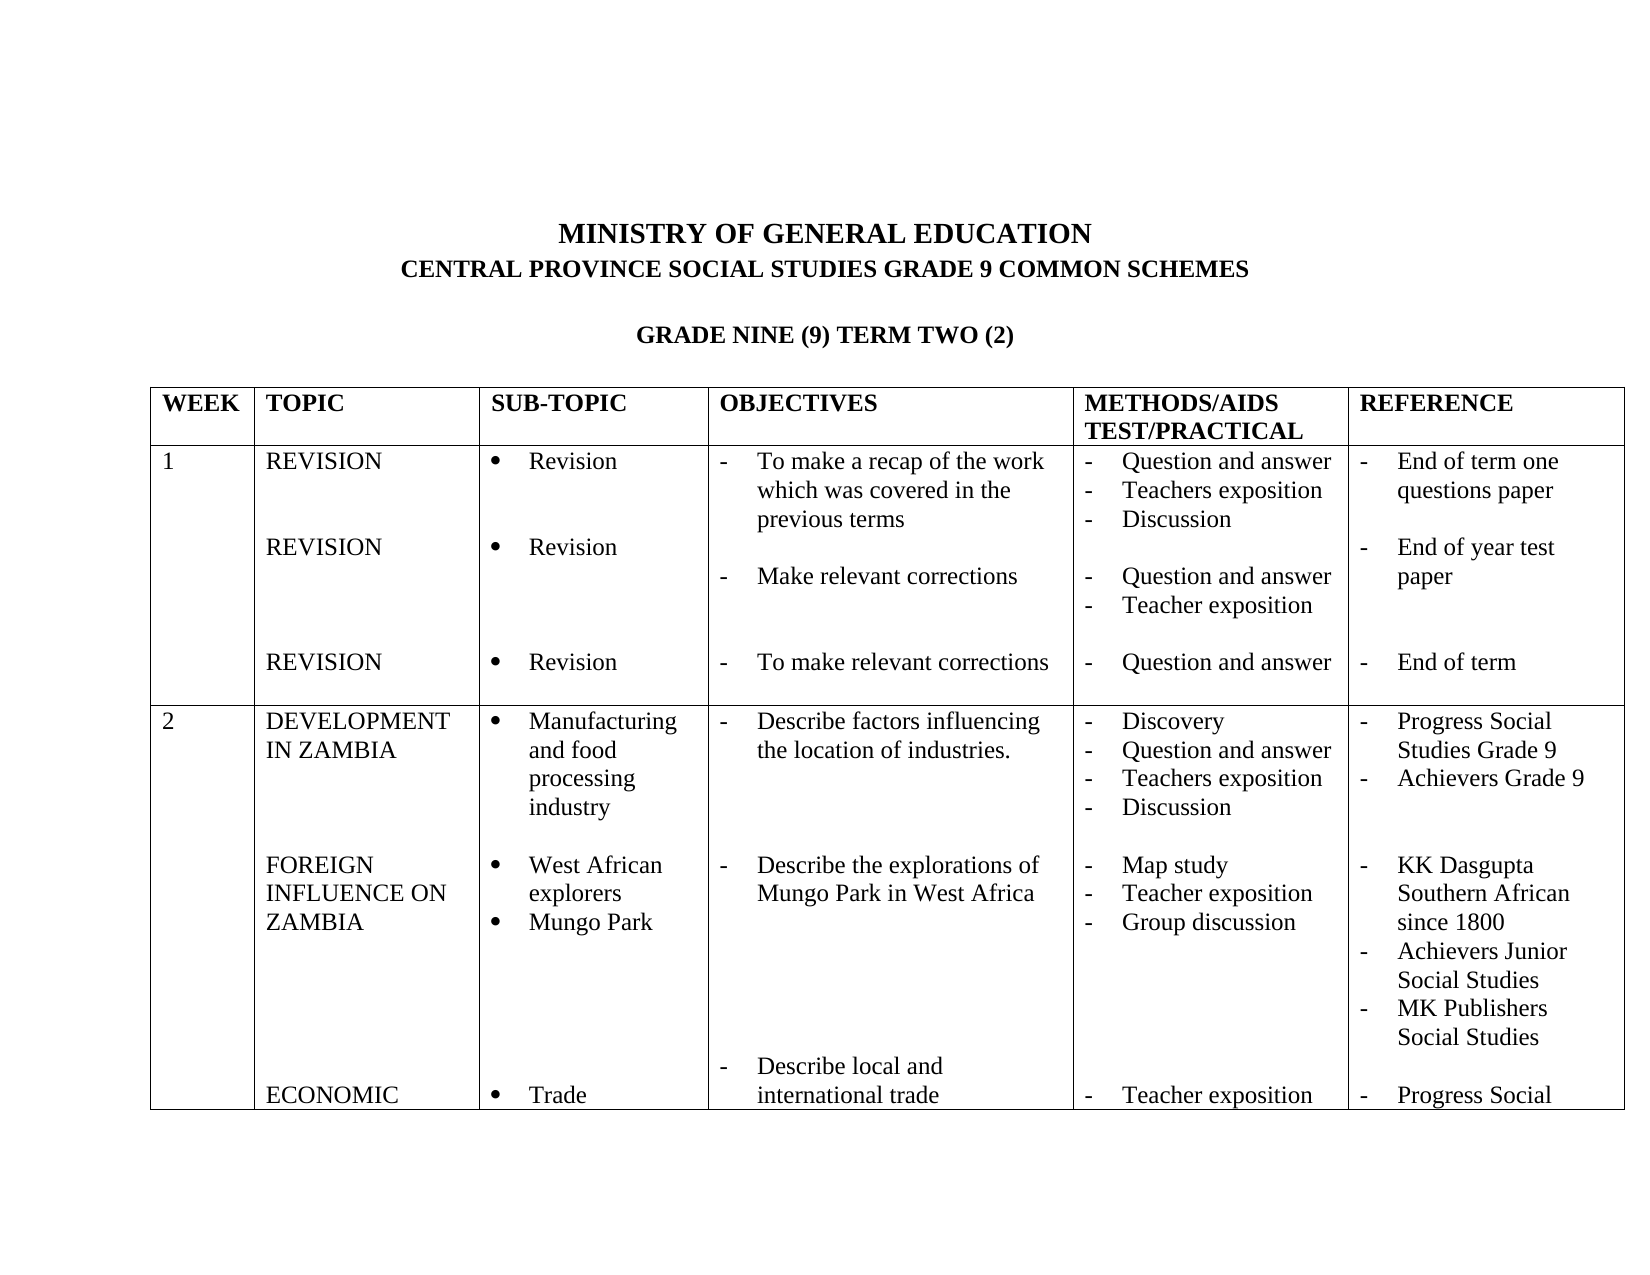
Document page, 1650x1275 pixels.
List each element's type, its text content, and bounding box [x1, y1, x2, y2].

text CENTRAL PROVINCE SOCIAL STUDIES GRADE 9 COMMON SCHEMES [150, 254, 1500, 283]
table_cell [1074, 706, 1348, 1108]
table_header METHODS/AIDS TEST/PRACTICAL [1074, 388, 1348, 445]
table_header WEEK [151, 388, 254, 445]
table_cell REVISION REVISION REVISION [255, 446, 479, 705]
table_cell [709, 706, 1073, 1108]
text MINISTRY OF GENERAL EDUCATION [150, 216, 1500, 249]
table_header REFERENCE [1349, 388, 1624, 445]
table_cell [480, 706, 708, 1108]
table_cell 2 [151, 706, 254, 1108]
table_cell 1 [151, 446, 254, 705]
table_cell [255, 706, 479, 1108]
text GRADE NINE (9) TERM TWO (2) [150, 321, 1500, 349]
table_header SUB-TOPIC [480, 388, 708, 445]
table_header OBJECTIVES [709, 388, 1073, 445]
table_cell To make a recap of the work which was covered in the previous terms Make relevant corrections To make relevant corrections [709, 446, 1073, 705]
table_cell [1349, 706, 1624, 1108]
table_cell Revision Revision Revision [480, 446, 708, 705]
table_header TOPIC [255, 388, 479, 445]
table_cell Question and answer Teachers exposition Discussion Question and answer Teacher exposition Question and answer [1074, 446, 1348, 705]
table_cell End of term one questions paper End of year test paper End of term [1349, 446, 1624, 705]
